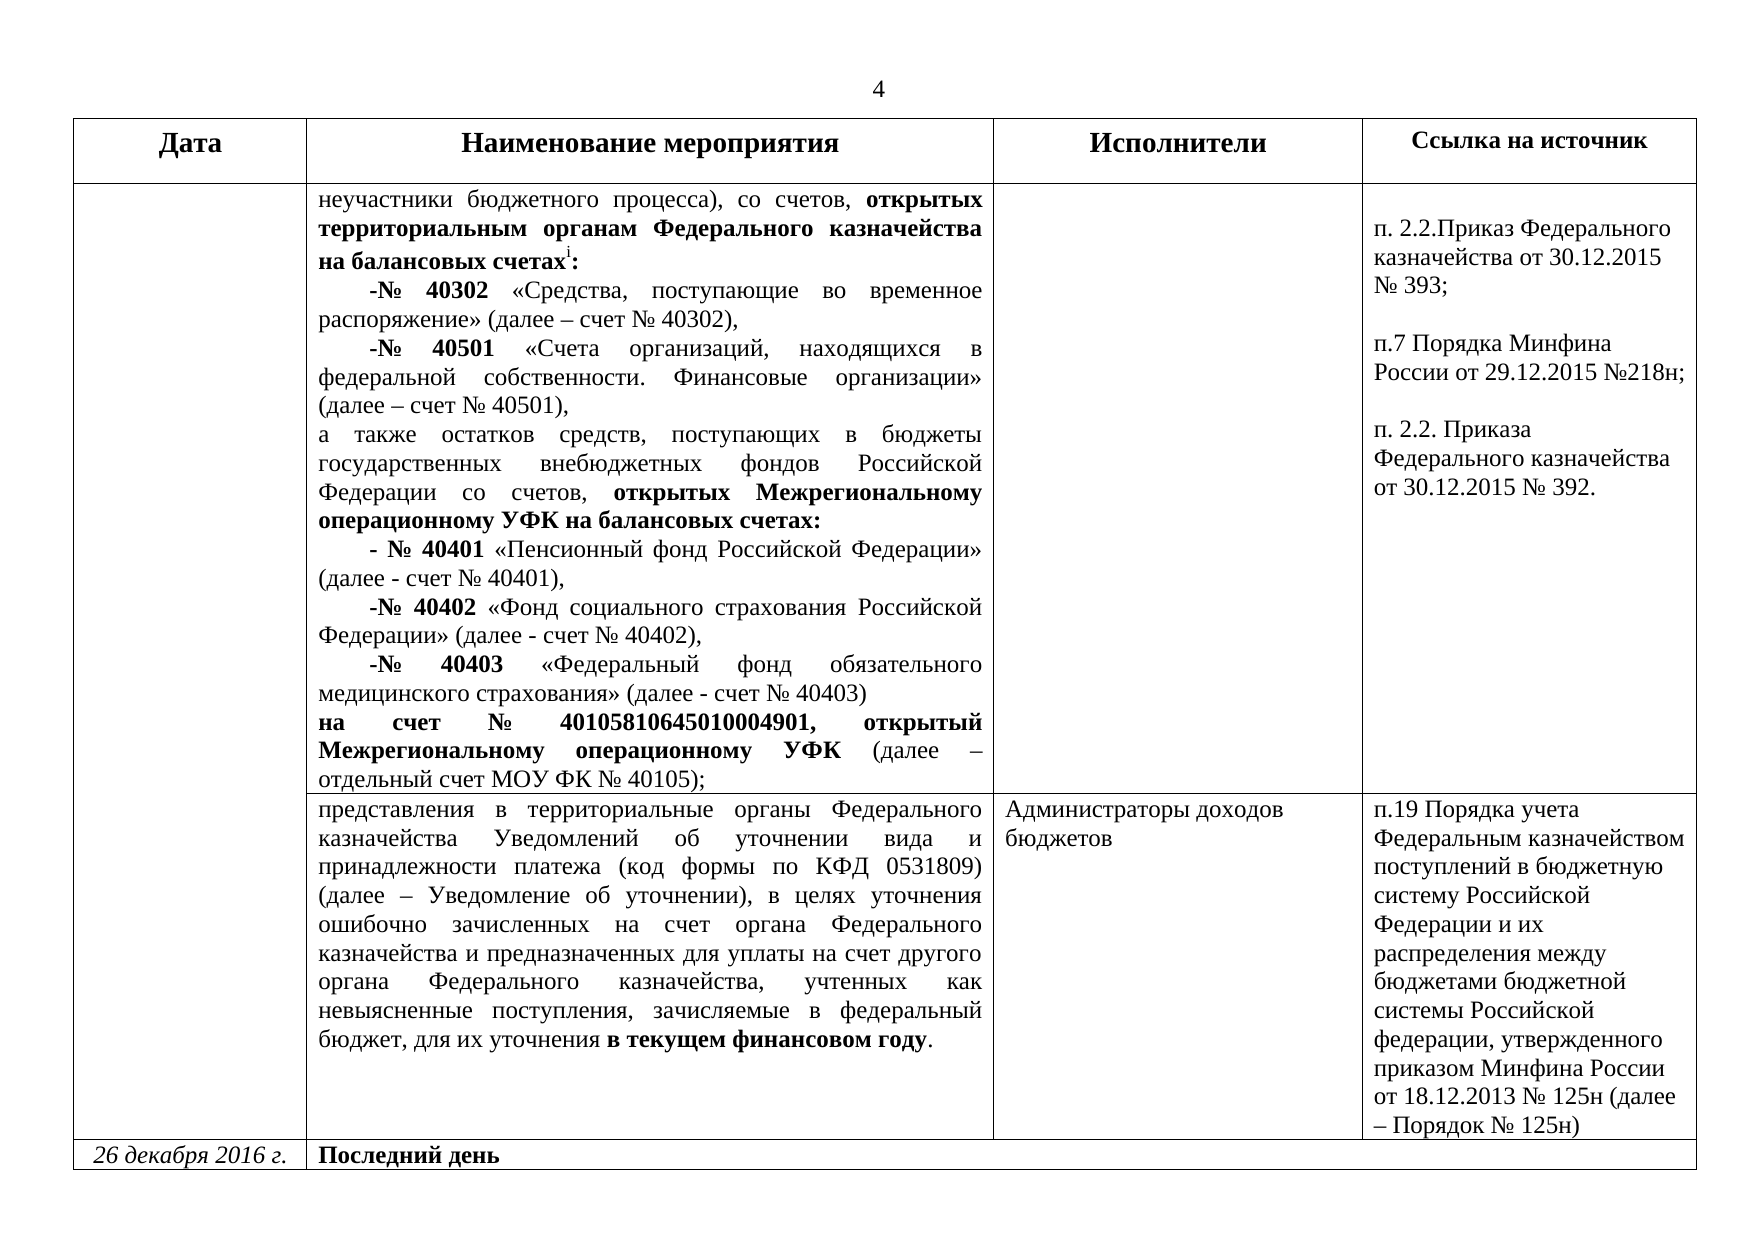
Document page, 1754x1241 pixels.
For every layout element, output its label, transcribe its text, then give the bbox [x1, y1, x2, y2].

table_header Исполнители [994, 119, 1362, 183]
table_cell 26 декабря 2016 г. [74, 1140, 306, 1169]
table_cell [994, 184, 1362, 793]
table_cell Администраторы доходов бюджетов [994, 794, 1362, 1139]
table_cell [1363, 184, 1696, 793]
table_header Наименование мероприятия [307, 119, 993, 183]
table_header Ссылка на источник [1363, 119, 1696, 183]
table_header Дата [74, 119, 306, 183]
table_cell п.19 Порядка учета Федеральным казначейством поступлений в бюджетную систему Российской Федерации и их распределения между бюджетами бюджетной системы Российской федерации, утвержденного приказом Минфина России от 18.12.2013 № 125н (далее – Порядок № 125н) [1363, 794, 1696, 1139]
table_cell Последний день [307, 1140, 1696, 1169]
table_cell представления в территориальные органы Федерального казначейства Уведомлений об уточнении вида и принадлежности платежа (код формы по КФД 0531809) (далее – Уведомление об уточнении), в целях уточнения ошибочно зачисленных на счет органа Федерального казначейства и предназначенных для уплаты на счет другого органа Федерального казначейства, учтенных как невыясненные поступления, зачисляемые в федеральный бюджет, для их уточнения в текущем финансовом году. [307, 794, 993, 1139]
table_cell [307, 184, 993, 793]
